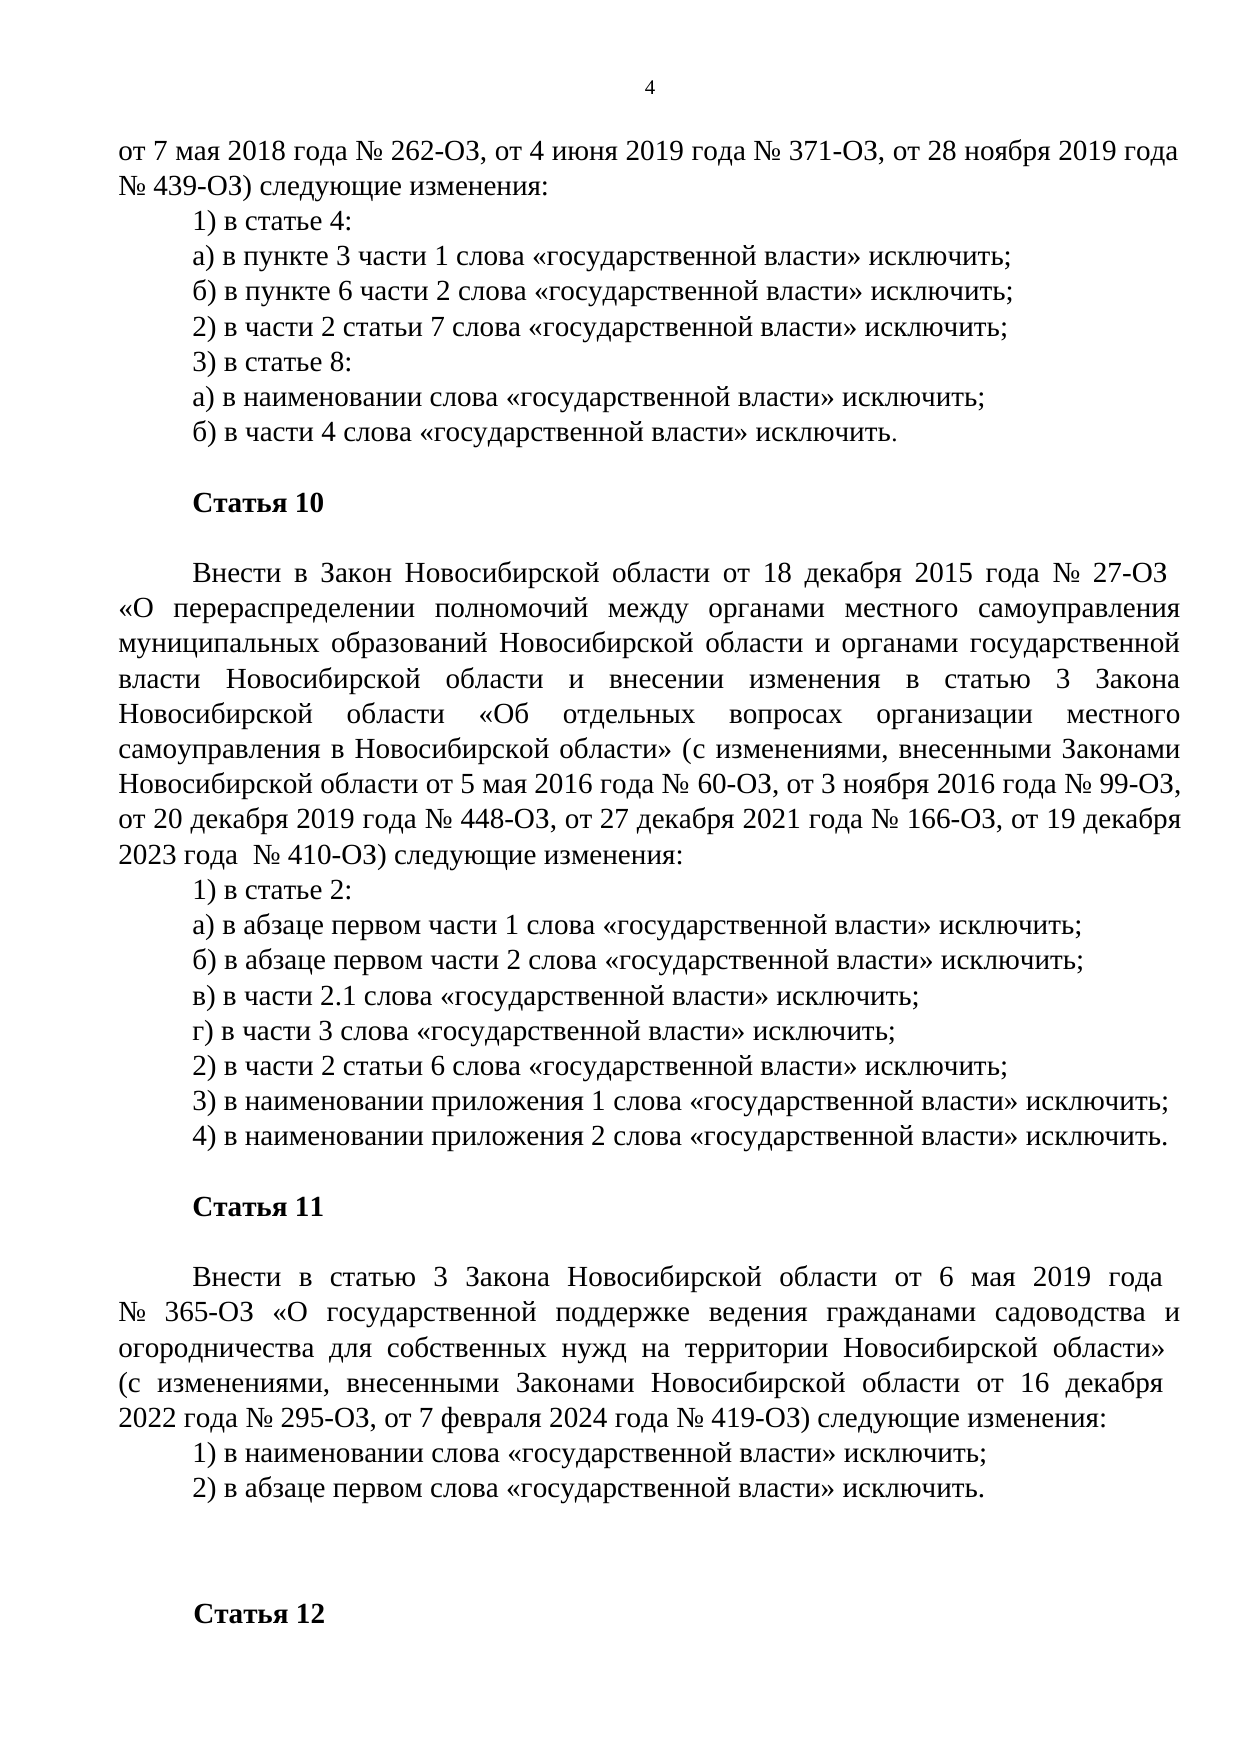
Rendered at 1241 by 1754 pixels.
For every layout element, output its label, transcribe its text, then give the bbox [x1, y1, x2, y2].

text 1) в статье 2: [118, 872, 1181, 906]
text Внести в Закон Новосибирской области от 18 декабря 2015 года № 27-ОЗ «О перераспределении полномочий между органами местного самоуправления муниципальных образований Новосибирской области и органами государственной власти Новосибирской области и внесении изменения в статью 3 Закона Новосибирской области «Об отдельных вопросах организации местного самоуправления в Новосибирской области» (с изменениями, внесенными Законами Новосибирской области от 5 мая 2016 года № 60-ОЗ, от 3 ноября 2016 года № 99-ОЗ, от 20 декабря 2019 года № 448-ОЗ, от 27 декабря 2021 года № 166-ОЗ, от 19 декабря 2023 года № 410-ОЗ) следующие изменения: [118, 555, 1181, 870]
text Статья 11 [118, 1189, 1181, 1222]
text 1) в статье 4: [118, 203, 1181, 237]
text б) в абзаце первом части 2 слова «государственной власти» исключить; [118, 942, 1181, 976]
text 2) в части 2 статьи 7 слова «государственной власти» исключить; [118, 309, 1181, 342]
text г) в части 3 слова «государственной власти» исключить; [118, 1013, 1181, 1046]
text а) в пункте 3 части 1 слова «государственной власти» исключить; [118, 238, 1181, 272]
text Статья 12 [118, 1596, 1181, 1629]
text 4) в наименовании приложения 2 слова «государственной власти» исключить. [118, 1118, 1181, 1152]
text а) в наименовании слова «государственной власти» исключить; [118, 379, 1181, 413]
text 1) в наименовании слова «государственной власти» исключить; [118, 1435, 1181, 1469]
text 2) в абзаце первом слова «государственной власти» исключить. [118, 1471, 1181, 1504]
text 3) в наименовании приложения 1 слова «государственной власти» исключить; [118, 1083, 1181, 1117]
text в) в части 2.1 слова «государственной власти» исключить; [118, 978, 1181, 1011]
text Статья 10 [118, 485, 1181, 518]
text 2) в части 2 статьи 6 слова «государственной власти» исключить; [118, 1048, 1181, 1082]
text б) в части 4 слова «государственной власти» исключить. [118, 414, 1181, 448]
text 3) в статье 8: [118, 344, 1181, 377]
text а) в абзаце первом части 1 слова «государственной власти» исключить; [118, 907, 1181, 941]
text б) в пункте 6 части 2 слова «государственной власти» исключить; [118, 273, 1181, 307]
text Внести в статью 3 Закона Новосибирской области от 6 мая 2019 года № 365-ОЗ «О государственной поддержке ведения гражданами садоводства и огородничества для собственных нужд на территории Новосибирской области» (с изменениями, внесенными Законами Новосибирской области от 16 декабря 2022 года № 295-ОЗ, от 7 февраля 2024 года № 419-ОЗ) следующие изменения: [118, 1259, 1181, 1434]
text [118, 133, 1181, 201]
